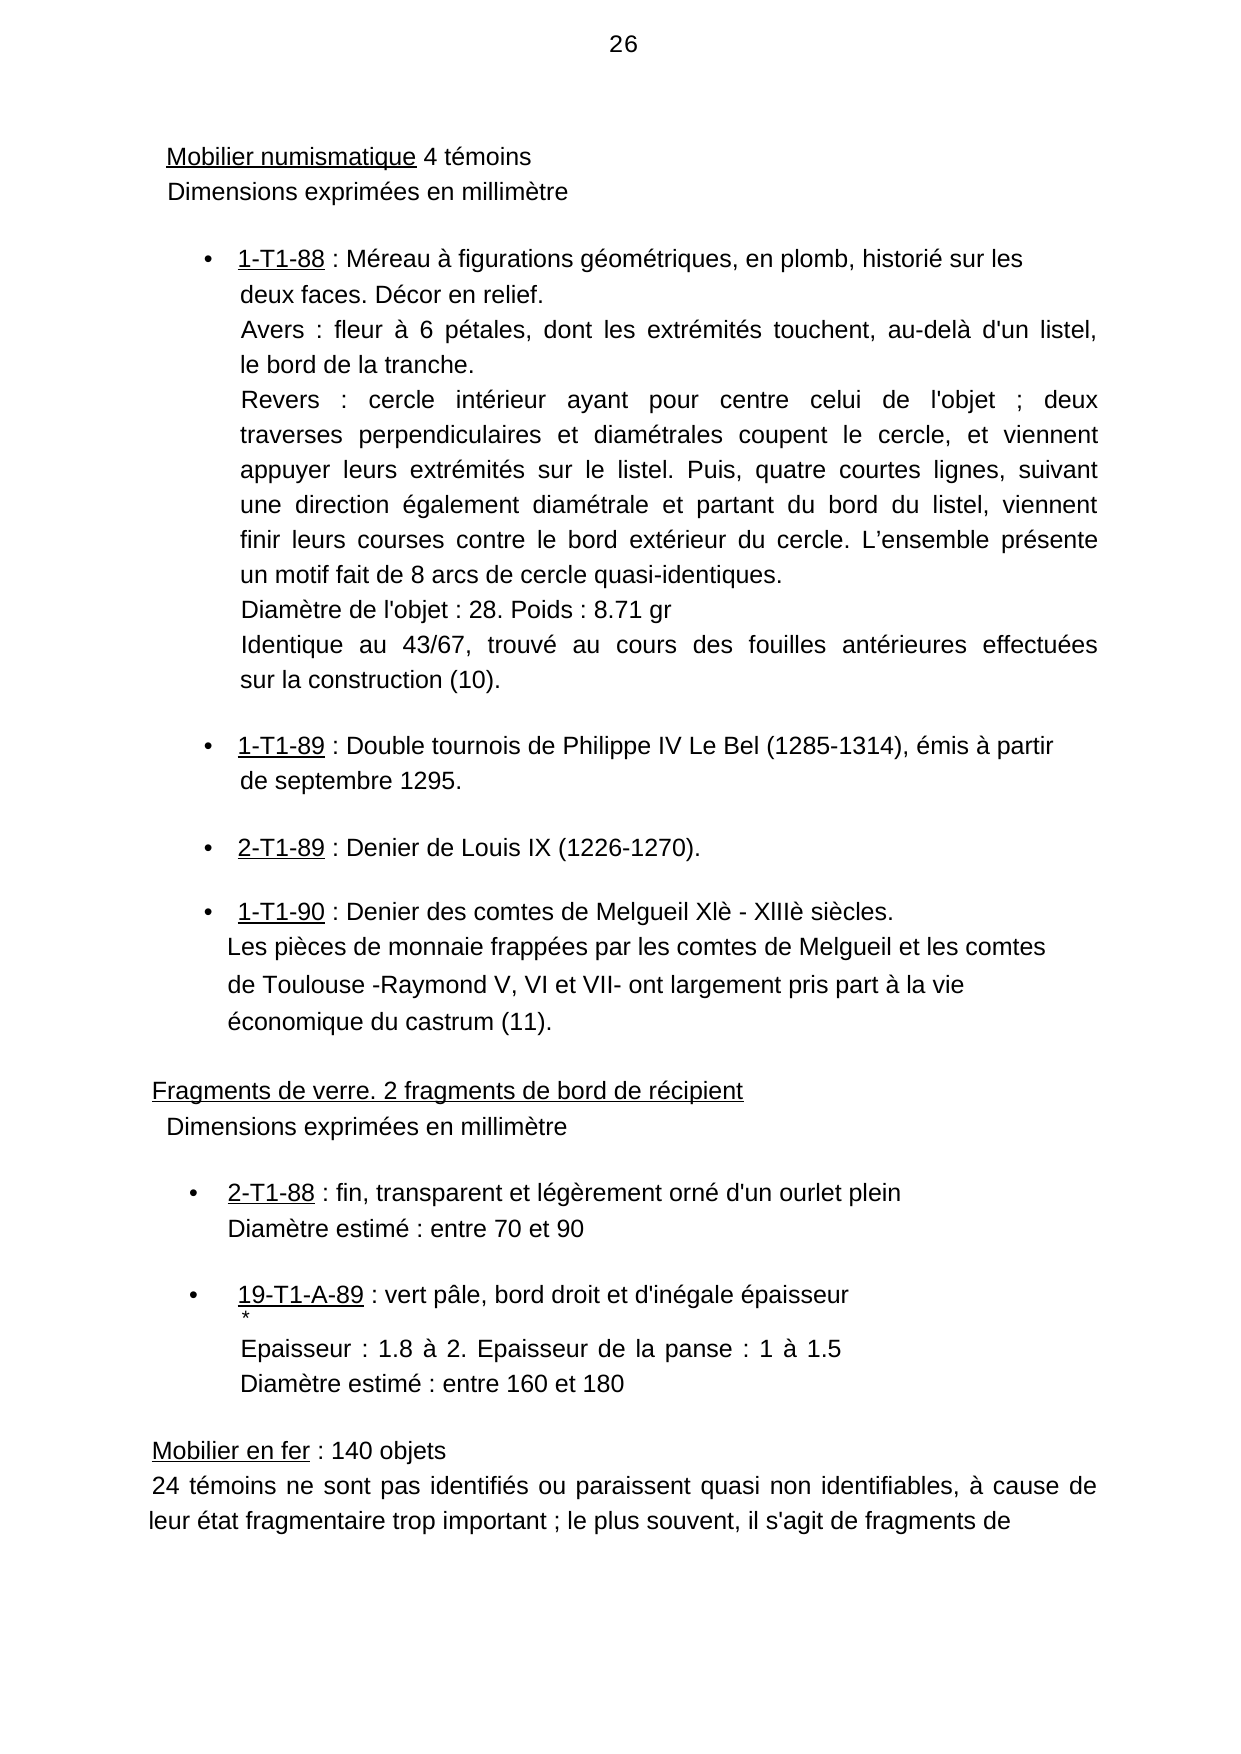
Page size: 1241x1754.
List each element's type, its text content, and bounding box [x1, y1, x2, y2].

text Les pièces de monnaie frappées par les comtes de Melgueil et les comtes de Toulouse -Raymond V, VI et VII- ont largement pris part à la vie économique du castrum (11). [227, 926, 1099, 1038]
text 24 témoins ne sont pas identifiés ou paraissent quasi non identifiables, à cause de leur état fragmentaire trop important ; le plus souvent, il s'agit de fragments de [148, 1467, 1099, 1537]
list 2-T1-88 : fin, transparent et légèrement orné d'un ourlet plein Diamètre estimé : entre 70 et 90 [189, 1173, 953, 1244]
text Mobilier en fer : 140 objets [148, 1439, 1099, 1464]
list 1-T1-88 : Méreau à figurations géométriques, en plomb, historié sur les deux faces. Décor en relief. [204, 238, 1099, 311]
text Dimensions exprimées en millimètre [166, 1107, 578, 1142]
text Revers : cercle intérieur ayant pour centre celui de l'objet ; deux traverses perpendiculaires et diamétrales coupent le cercle, et viennent appuyer leurs extrémités sur le listel. Puis, quatre courtes lignes, suivant une direction également diamétrale et partant du bord du listel, viennent finir leurs courses contre le bord extérieur du cercle. L’ensemble présente un motif fait de 8 arcs de cercle quasi-identiques. [240, 381, 1099, 591]
text Avers : fleur à 6 pétales, dont les extrémités touchent, au-delà d'un listel, le bord de la tranche. [240, 311, 1099, 381]
list 2-T1-89 : Denier de Louis IX (1226-1270). [204, 836, 1099, 861]
text Identique au 43/67, trouvé au cours des fouilles antérieures effectuées sur la construction (10). [240, 626, 1099, 696]
list 1-T1-89 : Double tournois de Philippe IV Le Bel (1285-1314), émis à partir de septembre 1295. [204, 727, 1099, 797]
list 19-T1-A-89 : vert pâle, bord droit et d'inégale épaisseur [189, 1284, 1099, 1309]
text Mobilier numismatique 4 témoins Dimensions exprimées en millimètre [166, 137, 578, 208]
text * [240, 1309, 1099, 1330]
list 1-T1-90 : Denier des comtes de Melgueil Xlè - XlIIè siècles. [204, 901, 1099, 926]
text Diamètre de l'objet : 28. Poids : 8.71 gr [240, 591, 1099, 626]
text Epaisseur : 1.8 à 2. Epaisseur de la panse : 1 à 1.5 Diamètre estimé : entre 160 et 180 [240, 1330, 842, 1400]
text Fragments de verre. 2 fragments de bord de récipient [148, 1079, 1099, 1104]
